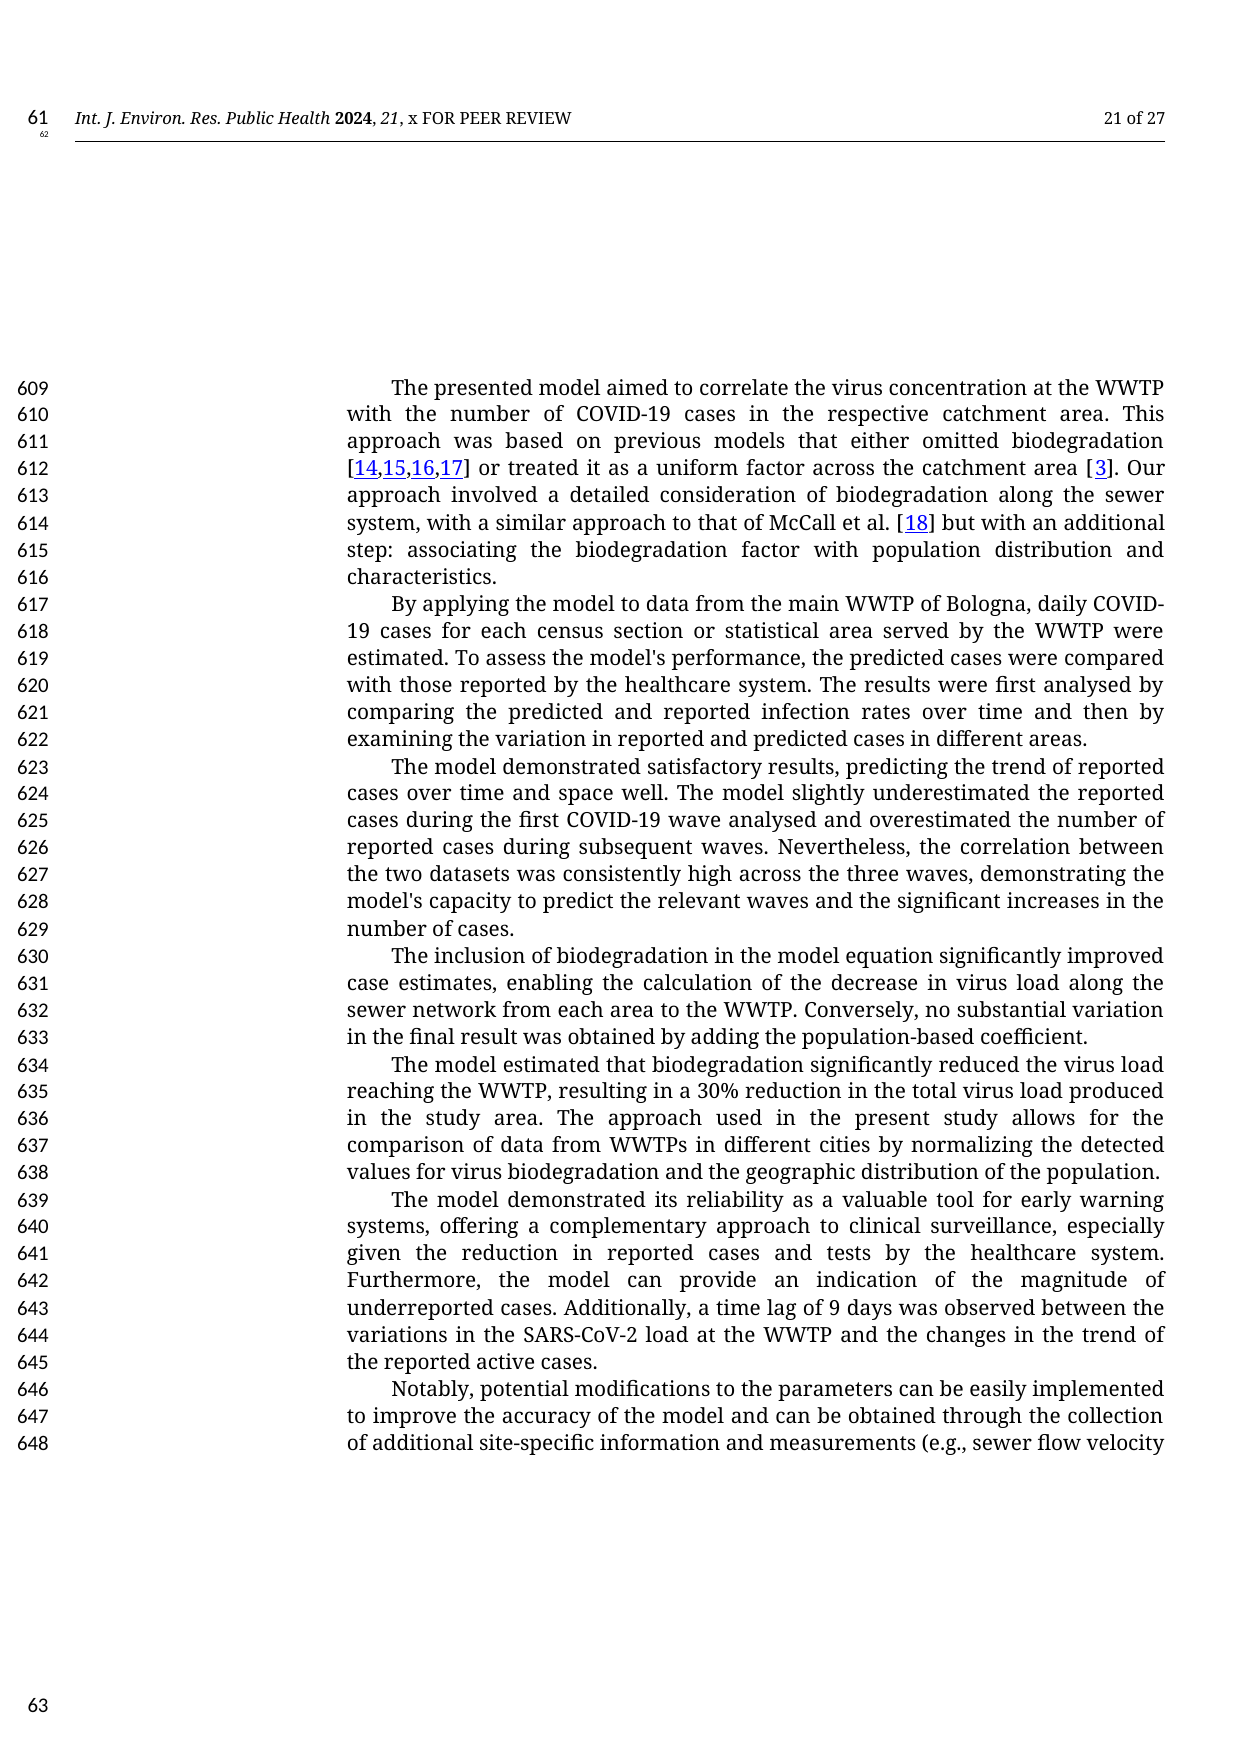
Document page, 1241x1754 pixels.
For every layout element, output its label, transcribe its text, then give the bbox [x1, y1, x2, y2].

text The model estimated that biodegradation significantly reduced the virus load reaching the WWTP, resulting in a 30% reduction in the total virus load produced in the study area. The approach used in the present study allows for the comparison of data from WWTPs in different cities by normalizing the detected values for virus biodegradation and the geographic distribution of the population. [347, 1050, 1165, 1186]
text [347, 1375, 1165, 1456]
text The model demonstrated its reliability as a valuable tool for early warning systems, offering a complementary approach to clinical surveillance, especially given the reduction in reported cases and tests by the healthcare system. Furthermore, the model can provide an indication of the magnitude of underreported cases. Additionally, a time lag of 9 days was observed between the variations in the SARS-CoV-2 load at the WWTP and the changes in the trend of the reported active cases. [347, 1186, 1165, 1375]
text The inclusion of biodegradation in the model equation significantly improved case estimates, enabling the calculation of the decrease in virus load along the sewer network from each area to the WWTP. Conversely, no substantial variation in the final result was obtained by adding the population-based coefficient. [347, 942, 1165, 1050]
text By applying the model to data from the main WWTP of Bologna, daily COVID-19 cases for each census section or statistical area served by the WWTP were estimated. To assess the model's performance, the predicted cases were compared with those reported by the healthcare system. The results were first analysed by comparing the predicted and reported infection rates over time and then by examining the variation in reported and predicted cases in different areas. [347, 590, 1165, 753]
text The model demonstrated satisfactory results, predicting the trend of reported cases over time and space well. The model slightly underestimated the reported cases during the first COVID-19 wave analysed and overestimated the number of reported cases during subsequent waves. Nevertheless, the correlation between the two datasets was consistently high across the three waves, demonstrating the model's capacity to predict the relevant waves and the significant increases in the number of cases. [347, 753, 1165, 942]
text The presented model aimed to correlate the virus concentration at the WWTP with the number of COVID-19 cases in the respective catchment area. This approach was based on previous models that either omitted biodegradation [14,15,16,17] or treated it as a uniform factor across the catchment area [3]. Our approach involved a detailed consideration of biodegradation along the sewer system, with a similar approach to that of McCall et al. [18] but with an additional step: associating the biodegradation factor with population distribution and characteristics. [347, 374, 1165, 590]
